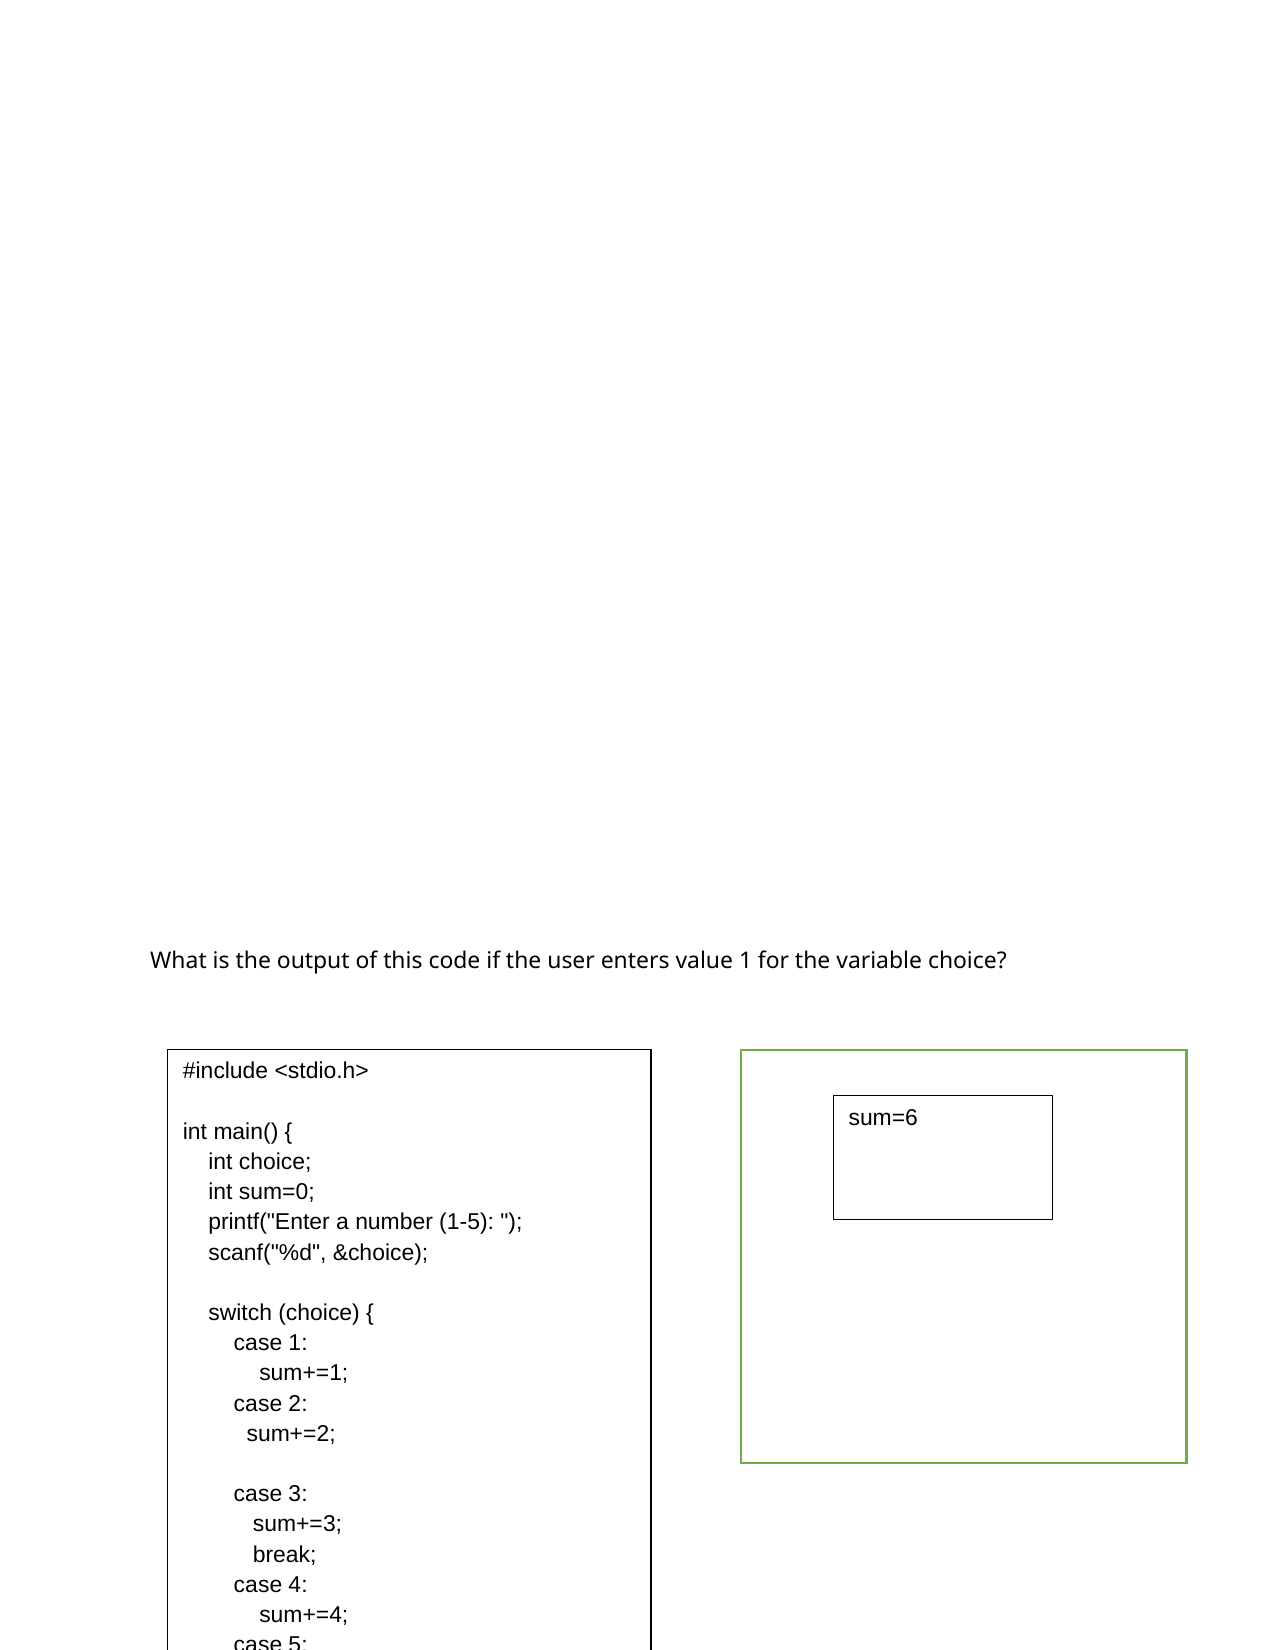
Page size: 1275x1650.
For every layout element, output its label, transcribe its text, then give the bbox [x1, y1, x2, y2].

text What is the output of this code if the user enters value 1 for the variable choice? [150, 944, 1125, 976]
